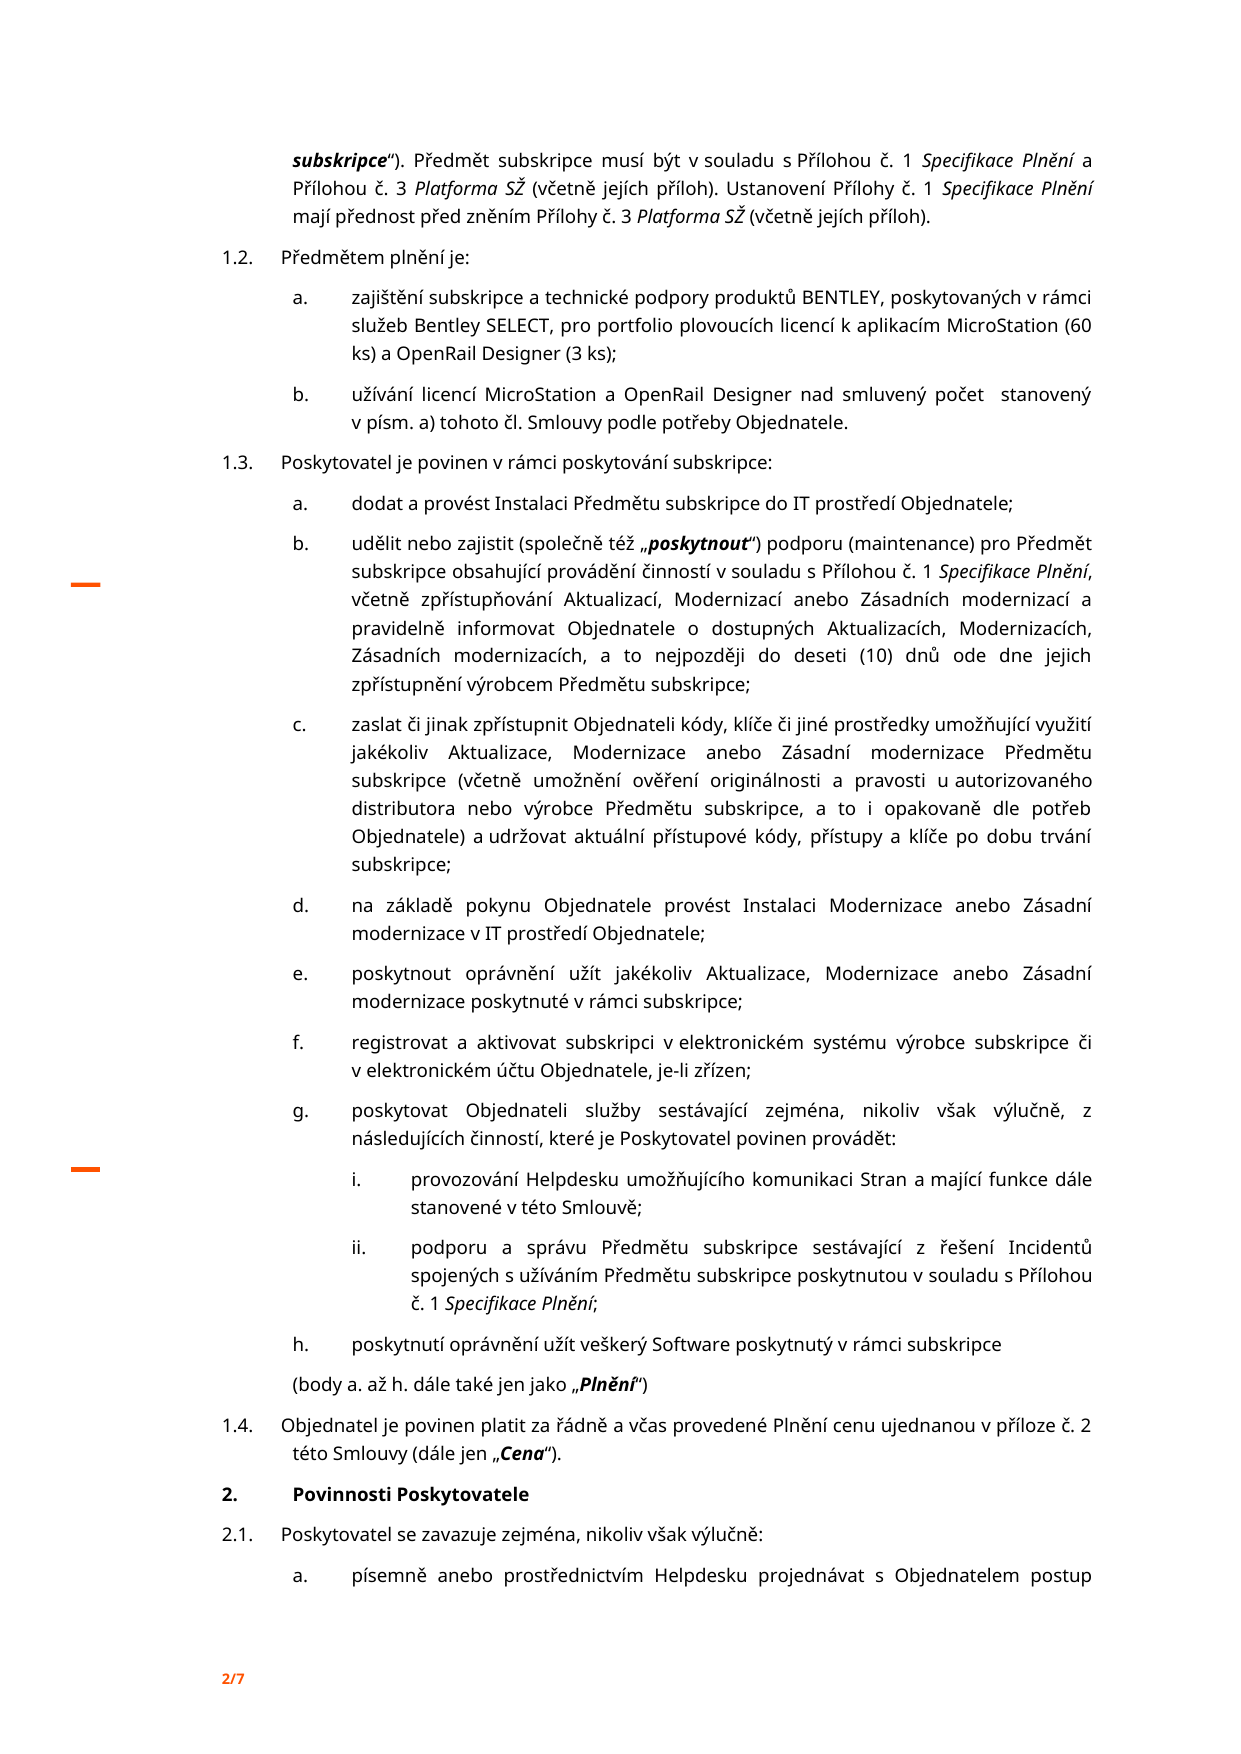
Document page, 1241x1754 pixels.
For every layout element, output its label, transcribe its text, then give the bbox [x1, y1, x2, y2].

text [222, 147, 1093, 229]
text užívání licencí MicroStation a OpenRail Designer nad smluvený počet stanovený v písm. a) tohoto čl. Smlouvy podle potřeby Objednatele. [292, 381, 1093, 435]
text na základě pokynu Objednatele provést Instalaci Modernizace anebo Zásadní modernizace v IT prostředí Objednatele; [292, 892, 1093, 946]
text registrovat a aktivovat subskripci v elektronickém systému výrobce subskripce či v elektronickém účtu Objednatele, je-li zřízen; [292, 1029, 1093, 1083]
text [292, 1562, 1093, 1587]
text (body a. až h. dále také jen jako „Plnění“) [292, 1372, 1093, 1397]
text poskytovat Objednateli služby sestávající zejména, nikoliv však výlučně, z následujících činností, které je Poskytovatel povinen provádět: [292, 1098, 1093, 1151]
text Objednatel je povinen platit za řádně a včas provedené Plnění cenu ujednanou v příloze č. 2 této Smlouvy (dále jen „Cena“). [222, 1412, 1093, 1466]
text podporu a správu Předmětu subskripce sestávající z řešení Incidentů spojených s užíváním Předmětu subskripce poskytnutou v souladu s Přílohou č. 1 Specifikace Plnění; [351, 1235, 1093, 1316]
text provozování Helpdesku umožňujícího komunikaci Stran a mající funkce dále stanovené v této Smlouvě; [351, 1166, 1093, 1220]
text zaslat či jinak zpřístupnit Objednateli kódy, klíče či jiné prostředky umožňující využití jakékoliv Aktualizace, Modernizace anebo Zásadní modernizace Předmětu subskripce (včetně umožnění ověření originálnosti a pravosti u autorizovaného distributora nebo výrobce Předmětu subskripce, a to i opakovaně dle potřeb Objednatele) a udržovat aktuální přístupové kódy, přístupy a klíče po dobu trvání subskripce; [292, 711, 1093, 877]
text Předmětem plnění je: [222, 244, 1093, 269]
text Povinnosti Poskytovatele [222, 1481, 1093, 1506]
text dodat a provést Instalaci Předmětu subskripce do IT prostředí Objednatele; [292, 490, 1093, 516]
text udělit nebo zajistit (společně též „poskytnout“) podporu (maintenance) pro Předmět subskripce obsahující provádění činností v souladu s Přílohou č. 1 Specifikace Plnění, včetně zpřístupňování Aktualizací, Modernizací anebo Zásadních modernizací a pravidelně informovat Objednatele o dostupných Aktualizacích, Modernizacích, Zásadních modernizacích, a to nejpozději do deseti (10) dnů ode dne jejich zpřístupnění výrobcem Předmětu subskripce; [292, 531, 1093, 696]
text zajištění subskripce a technické podpory produktů BENTLEY, poskytovaných v rámci služeb Bentley SELECT, pro portfolio plovoucích licencí k aplikacím MicroStation (60 ks) a OpenRail Designer (3 ks); [292, 284, 1093, 366]
text poskytnout oprávnění užít jakékoliv Aktualizace, Modernizace anebo Zásadní modernizace poskytnuté v rámci subskripce; [292, 961, 1093, 1014]
text Poskytovatel je povinen v rámci poskytování subskripce: [222, 450, 1093, 475]
text poskytnutí oprávnění užít veškerý Software poskytnutý v rámci subskripce [292, 1331, 1093, 1357]
text Poskytovatel se zavazuje zejména, nikoliv však výlučně: [222, 1521, 1093, 1547]
